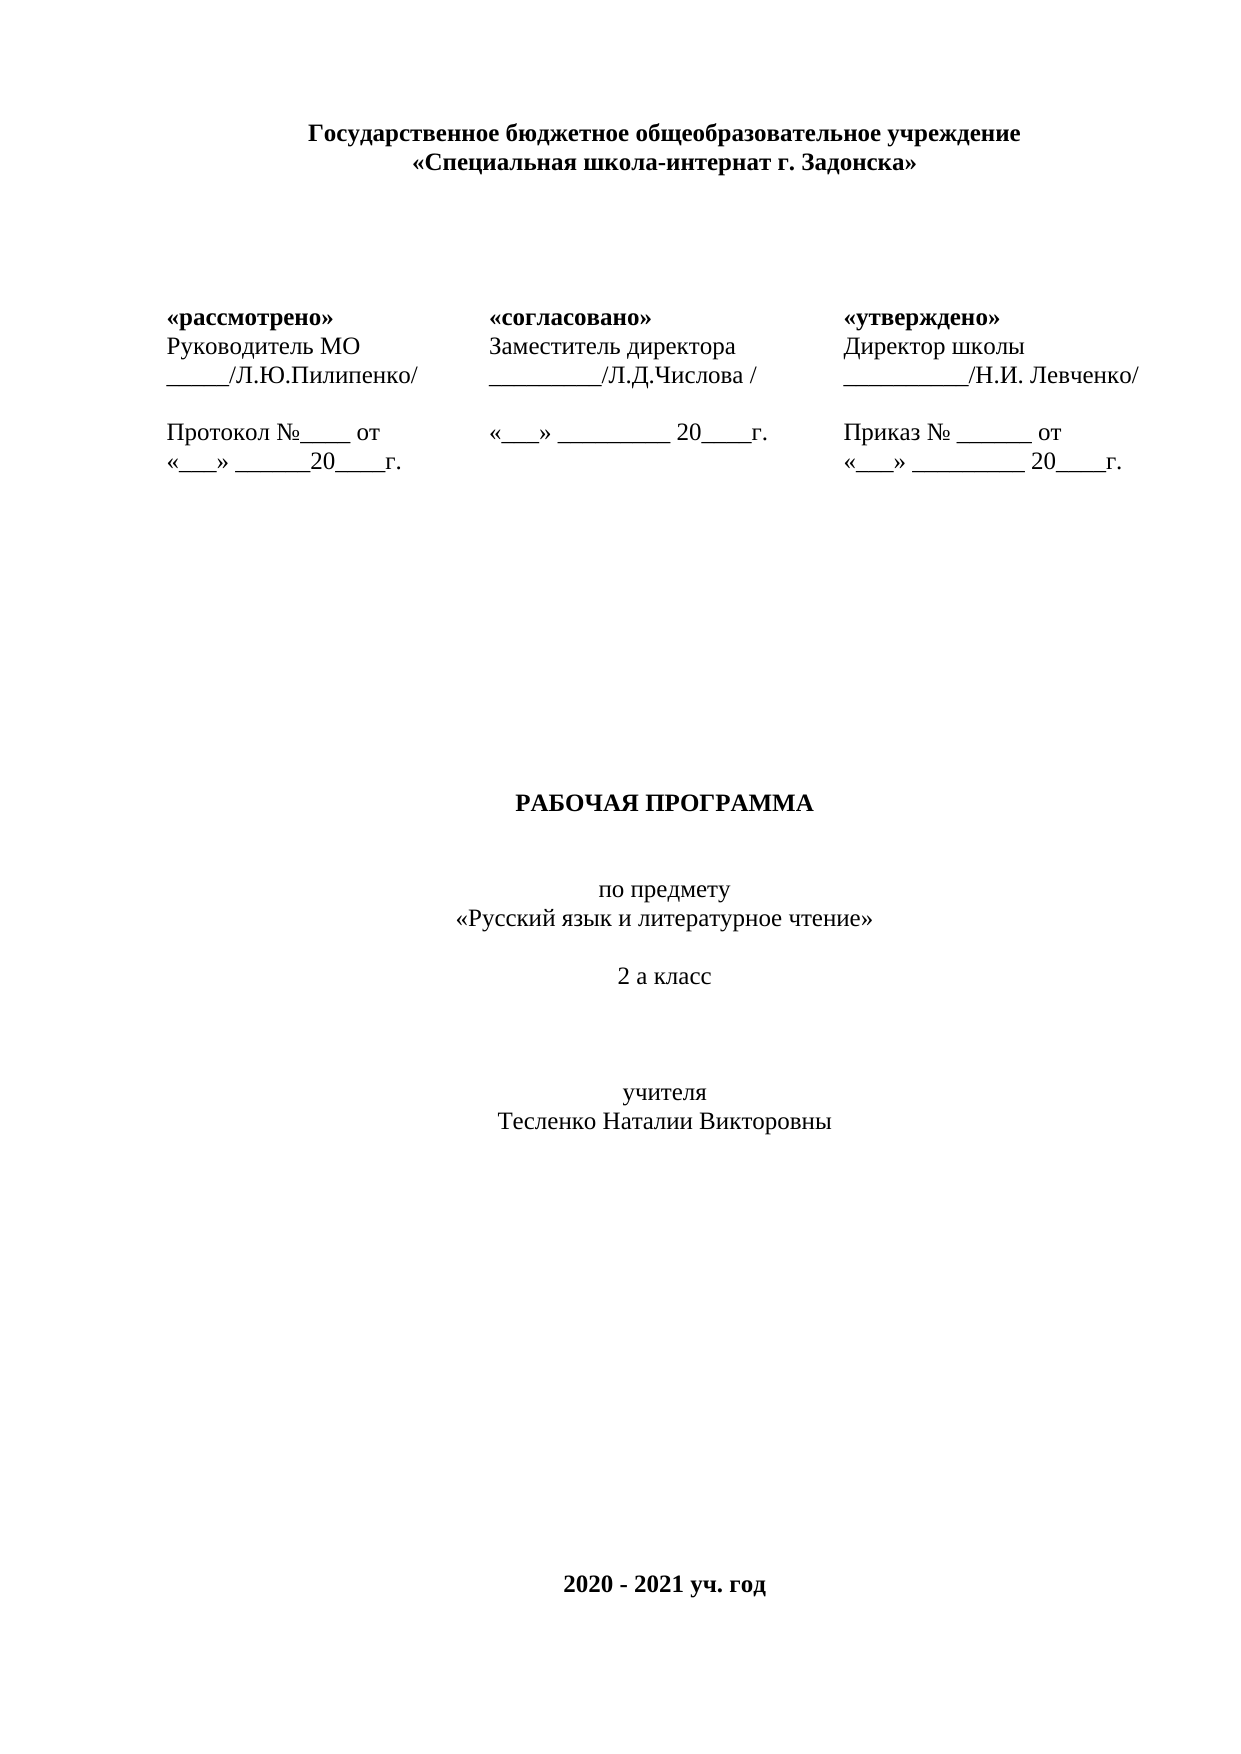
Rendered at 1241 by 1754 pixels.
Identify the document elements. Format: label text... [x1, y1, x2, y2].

text по предмету [177, 874, 1152, 903]
text 2 а класс [177, 961, 1152, 990]
table_header «согласовано» Заместитель директора _________/Л.Д.Числова / «___» _________ 20____г. [478, 291, 832, 527]
text Тесленко Наталии Викторовны [177, 1106, 1152, 1134]
text учителя [177, 1077, 1152, 1106]
text Государственное бюджетное общеобразовательное учреждение «Специальная школа-интернат г. Задонска» [177, 118, 1152, 176]
text РАБОЧАЯ ПРОГРАММА [177, 788, 1152, 817]
table_header «рассмотрено» Руководитель МО _____/Л.Ю.Пилипенко/ Протокол №____ от «___» ______20____г. [156, 291, 478, 527]
text 2020 - 2021 уч. год [177, 1569, 1152, 1597]
text «Русский язык и литературное чтение» [177, 903, 1152, 932]
table_header «утверждено» Директор школы __________/Н.И. Левченко/ Приказ № ______ от «___» _________ 20____г. [832, 291, 1218, 527]
